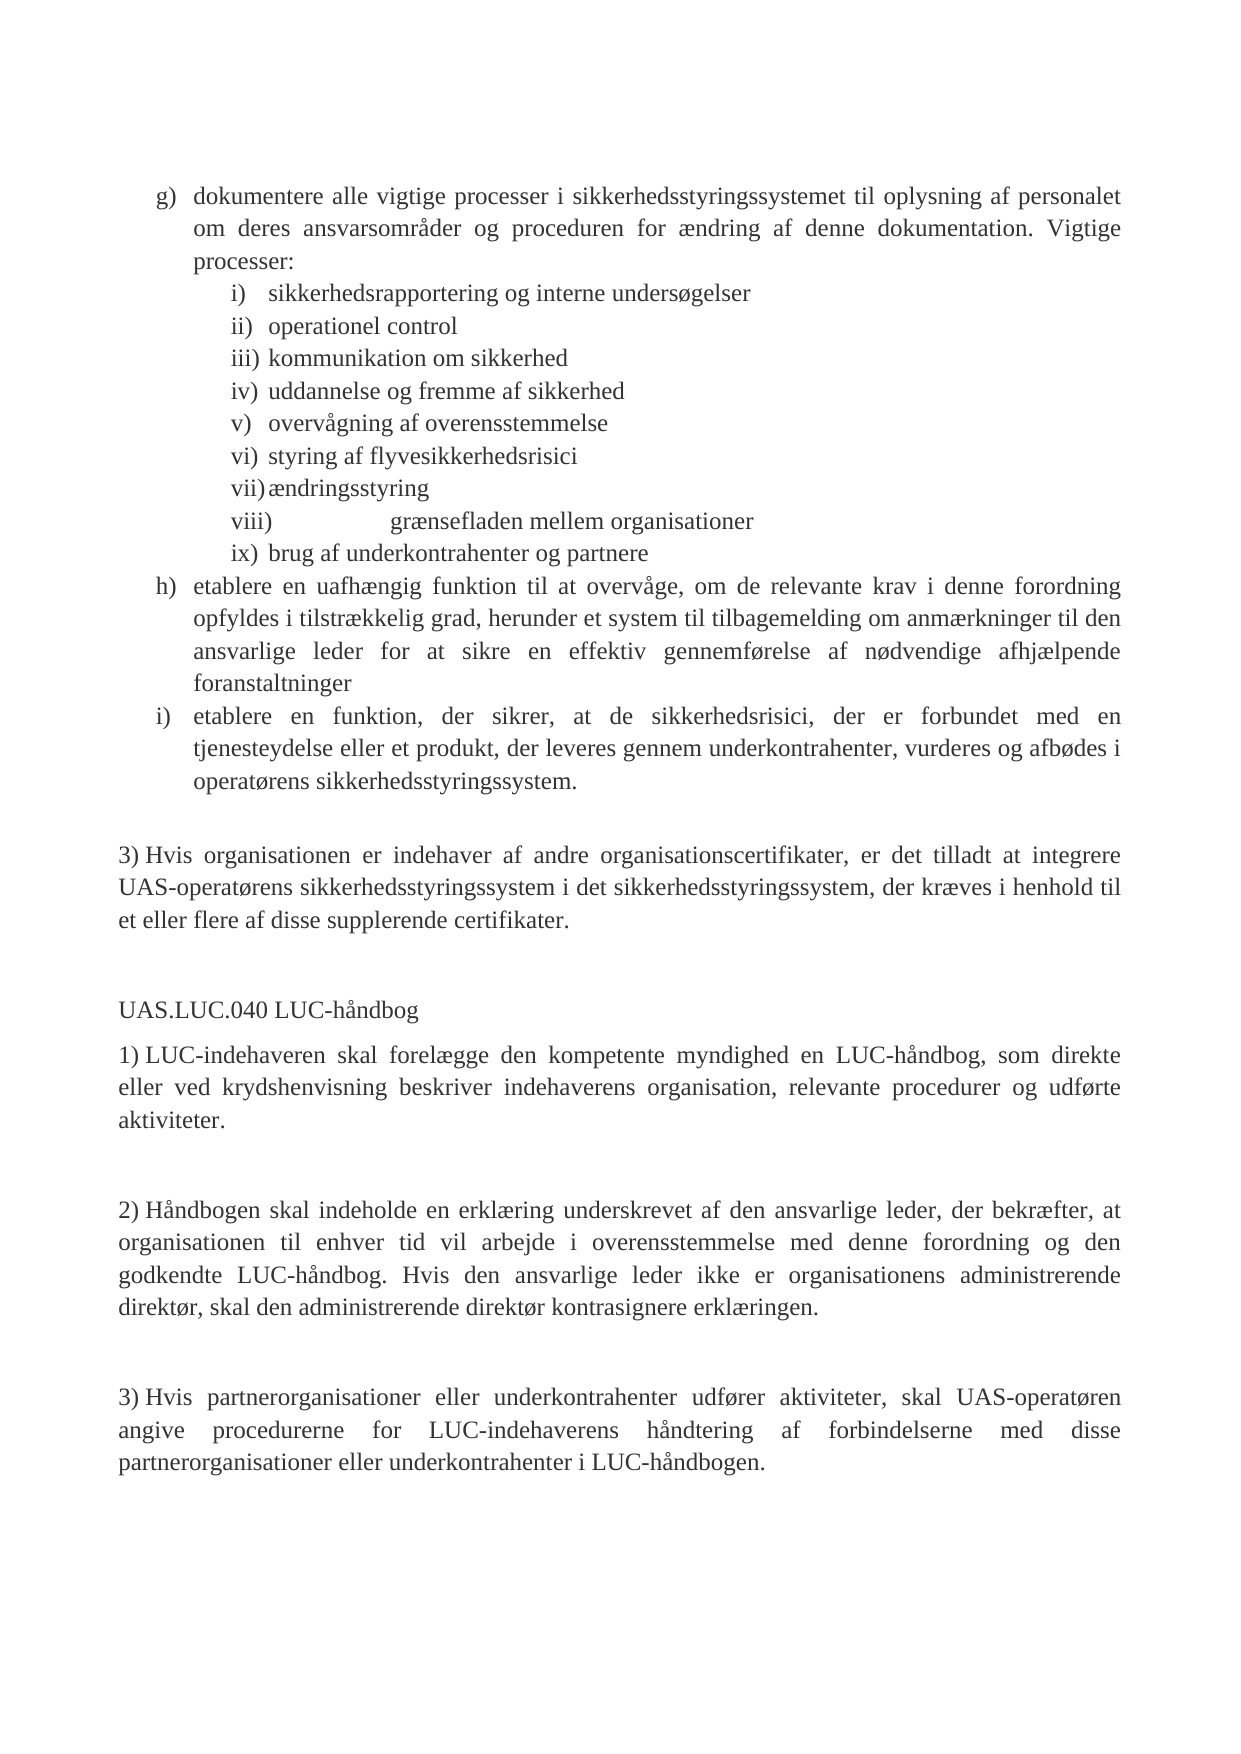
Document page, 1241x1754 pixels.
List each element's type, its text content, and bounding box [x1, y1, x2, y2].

text 3) Hvis partnerorganisationer eller underkontrahenter udfører aktiviteter, skal UAS-operatøren angive procedurerne for LUC-indehaverens håndtering af forbindelserne med disse partnerorganisationer eller underkontrahenter i LUC-håndbogen. [118, 1378, 1122, 1476]
list dokumentere alle vigtige processer i sikkerhedsstyringssystemet til oplysning af personalet om deres ansvarsområder og proceduren for ændring af denne dokumentation. Vigtige processer: [156, 177, 1122, 275]
list etablere en uafhængig funktion til at overvåge, om de relevante krav i denne forordning opfyldes i tilstrækkelig grad, herunder et system til tilbagemelding om anmærkninger til den ansvarlige leder for at sikre en effektiv gennemførelse af nødvendige afhjælpende foranstaltninger [156, 567, 1122, 697]
list styring af flyvesikkerhedsrisici [231, 437, 1122, 470]
text UAS.LUC.040 LUC-håndbog [118, 991, 1122, 1023]
list kommunikation om sikkerhed [231, 340, 1122, 372]
list brug af underkontrahenter og partnere [231, 535, 1122, 567]
list overvågning af overensstemmelse [231, 405, 1122, 437]
text 2) Håndbogen skal indeholde en erklæring underskrevet af den ansvarlige leder, der bekræfter, at organisationen til enhver tid vil arbejde i overensstemmelse med denne forordning og den godkendte LUC-håndbog. Hvis den ansvarlige leder ikke er organisationens administrerende direktør, skal den administrerende direktør kontrasignere erklæringen. [118, 1191, 1122, 1321]
text 1) LUC-indehaveren skal forelægge den kompetente myndighed en LUC-håndbog, som direkte eller ved krydshenvisning beskriver indehaverens organisation, relevante procedurer og udførte aktiviteter. [118, 1036, 1122, 1133]
list grænsefladen mellem organisationer [231, 502, 1122, 535]
text 3) Hvis organisationen er indehaver af andre organisationscertifikater, er det tilladt at integrere UAS-operatørens sikkerhedsstyringssystem i det sikkerhedsstyringssystem, der kræves i henhold til et eller flere af disse supplerende certifikater. [118, 836, 1122, 933]
list ændringsstyring [231, 470, 1122, 502]
list uddannelse og fremme af sikkerhed [231, 372, 1122, 405]
list sikkerhedsrapportering og interne undersøgelser [231, 275, 1122, 307]
list operationel control [231, 307, 1122, 340]
list etablere en funktion, der sikrer, at de sikkerhedsrisici, der er forbundet med en tjenesteydelse eller et produkt, der leveres gennem underkontrahenter, vurderes og afbødes i operatørens sikkerhedsstyringssystem. [156, 697, 1122, 795]
